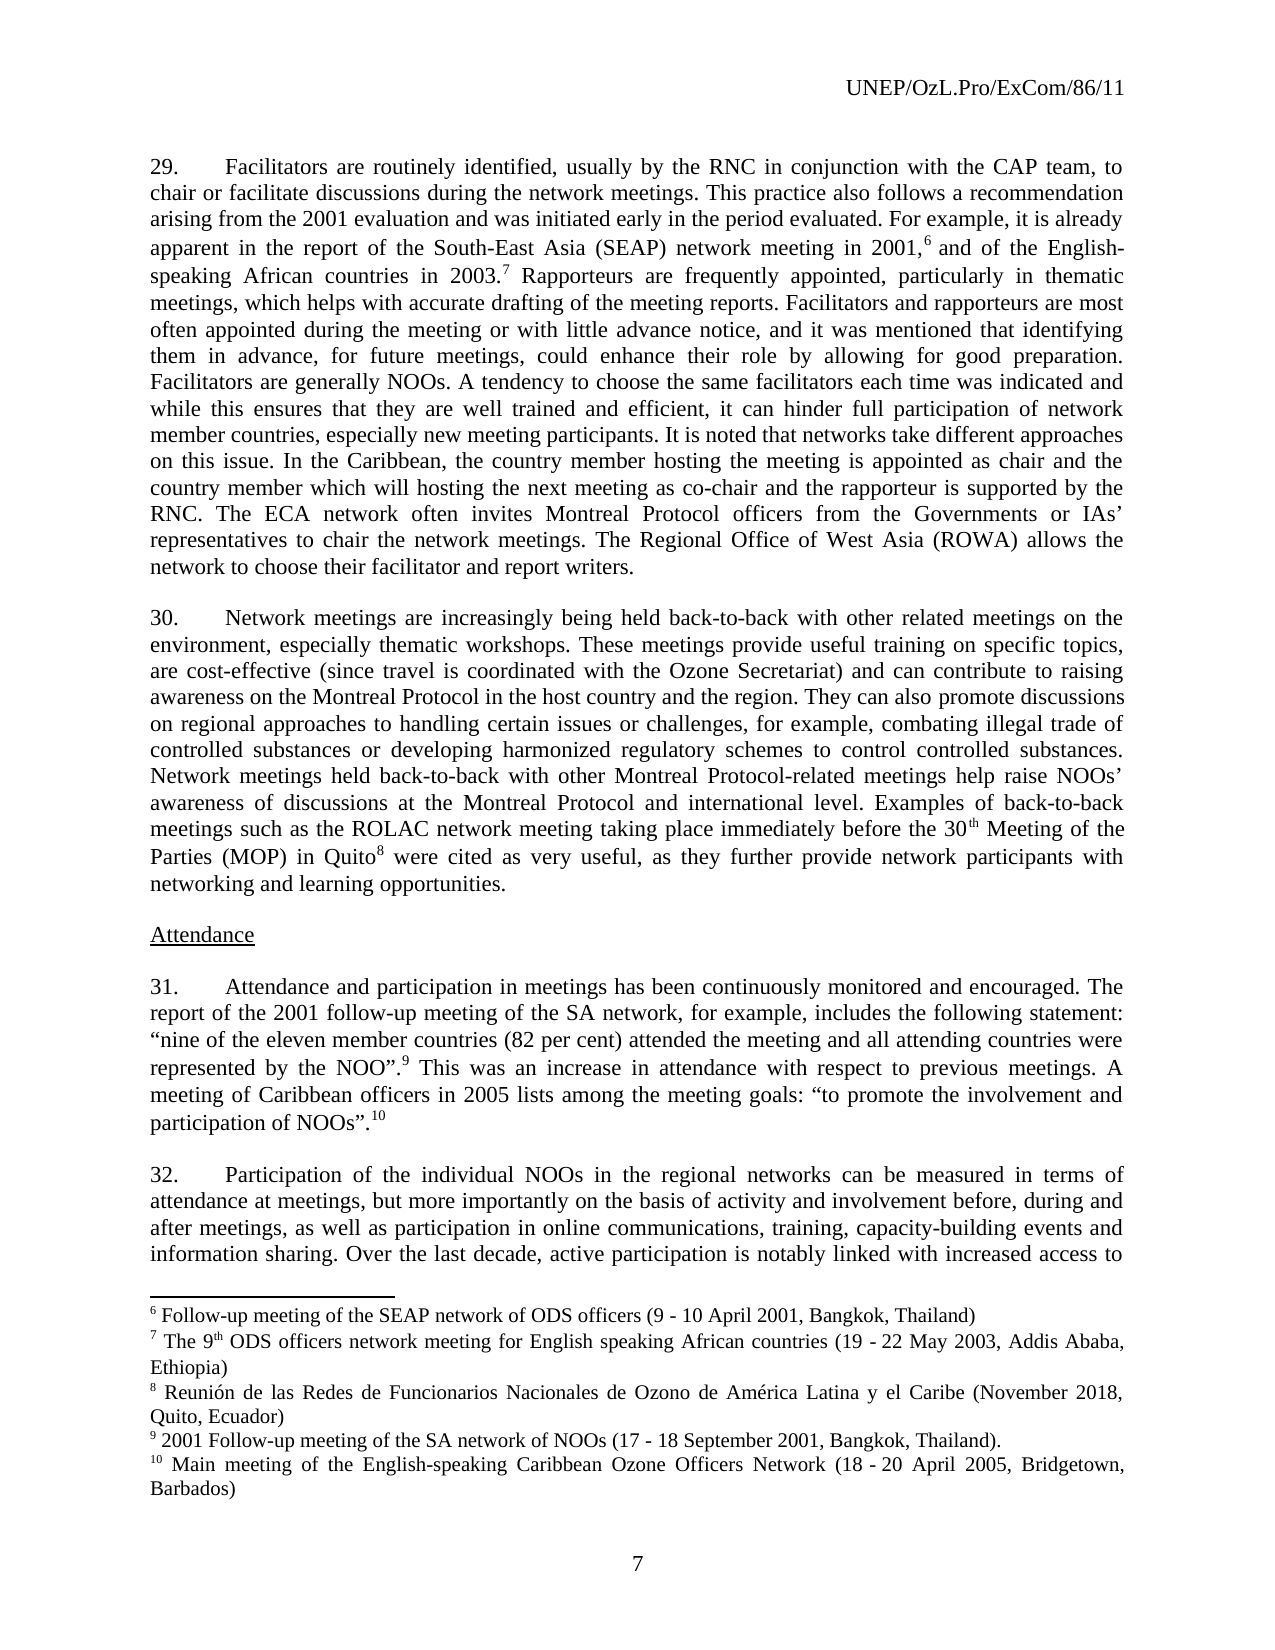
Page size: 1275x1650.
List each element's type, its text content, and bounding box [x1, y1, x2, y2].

list Attendance and participation in meetings has been continuously monitored and encouraged. The report of the 2001 follow-up meeting of the SA network, for example, includes the following statement: “nine of the eleven member countries (82 per cent) attended the meeting and all attending countries were represented by the NOO”. This was an increase in attendance with respect to previous meetings. A meeting of Caribbean officers in 2005 lists among the meeting goals: “to promote the involvement and participation of NOOs”. [150, 973, 1125, 1136]
list Attendance [150, 922, 1125, 948]
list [150, 1161, 1125, 1266]
list Network meetings are increasingly being held back-to-back with other related meetings on the environment, especially thematic workshops. These meetings provide useful training on specific topics, are cost-effective (since travel is coordinated with the Ozone Secretariat) and can contribute to raising awareness on the Montreal Protocol in the host country and the region. They can also promote discussions on regional approaches to handling certain issues or challenges, for example, combating illegal trade of controlled substances or developing harmonized regulatory schemes to control controlled substances. Network meetings held back-to-back with other Montreal Protocol-related meetings help raise NOOs’ awareness of discussions at the Montreal Protocol and international level. Examples of back-to-back meetings such as the ROLAC network meeting taking place immediately before the 30th Meeting of the Parties (MOP) in Quito were cited as very useful, as they further provide network participants with networking and learning opportunities. [150, 604, 1125, 897]
list Facilitators are routinely identified, usually by the RNC in conjunction with the CAP team, to chair or facilitate discussions during the network meetings. This practice also follows a recommendation arising from the 2001 evaluation and was initiated early in the period evaluated. For example, it is already apparent in the report of the South-East Asia (SEAP) network meeting in 2001, and of the English-speaking African countries in 2003. Rapporteurs are frequently appointed, particularly in thematic meetings, which helps with accurate drafting of the meeting reports. Facilitators and rapporteurs are most often appointed during the meeting or with little advance notice, and it was mentioned that identifying them in advance, for future meetings, could enhance their role by allowing for good preparation. Facilitators are generally NOOs. A tendency to choose the same facilitators each time was indicated and while this ensures that they are well trained and efficient, it can hinder full participation of network member countries, especially new meeting participants. It is noted that networks take different approaches on this issue. In the Caribbean, the country member hosting the meeting is appointed as chair and the country member which will hosting the next meeting as co-chair and the rapporteur is supported by the RNC. The ECA network often invites Montreal Protocol officers from the Governments or IAs’ representatives to chair the network meetings. The Regional Office of West Asia (ROWA) allows the network to choose their facilitator and report writers. [150, 153, 1125, 579]
